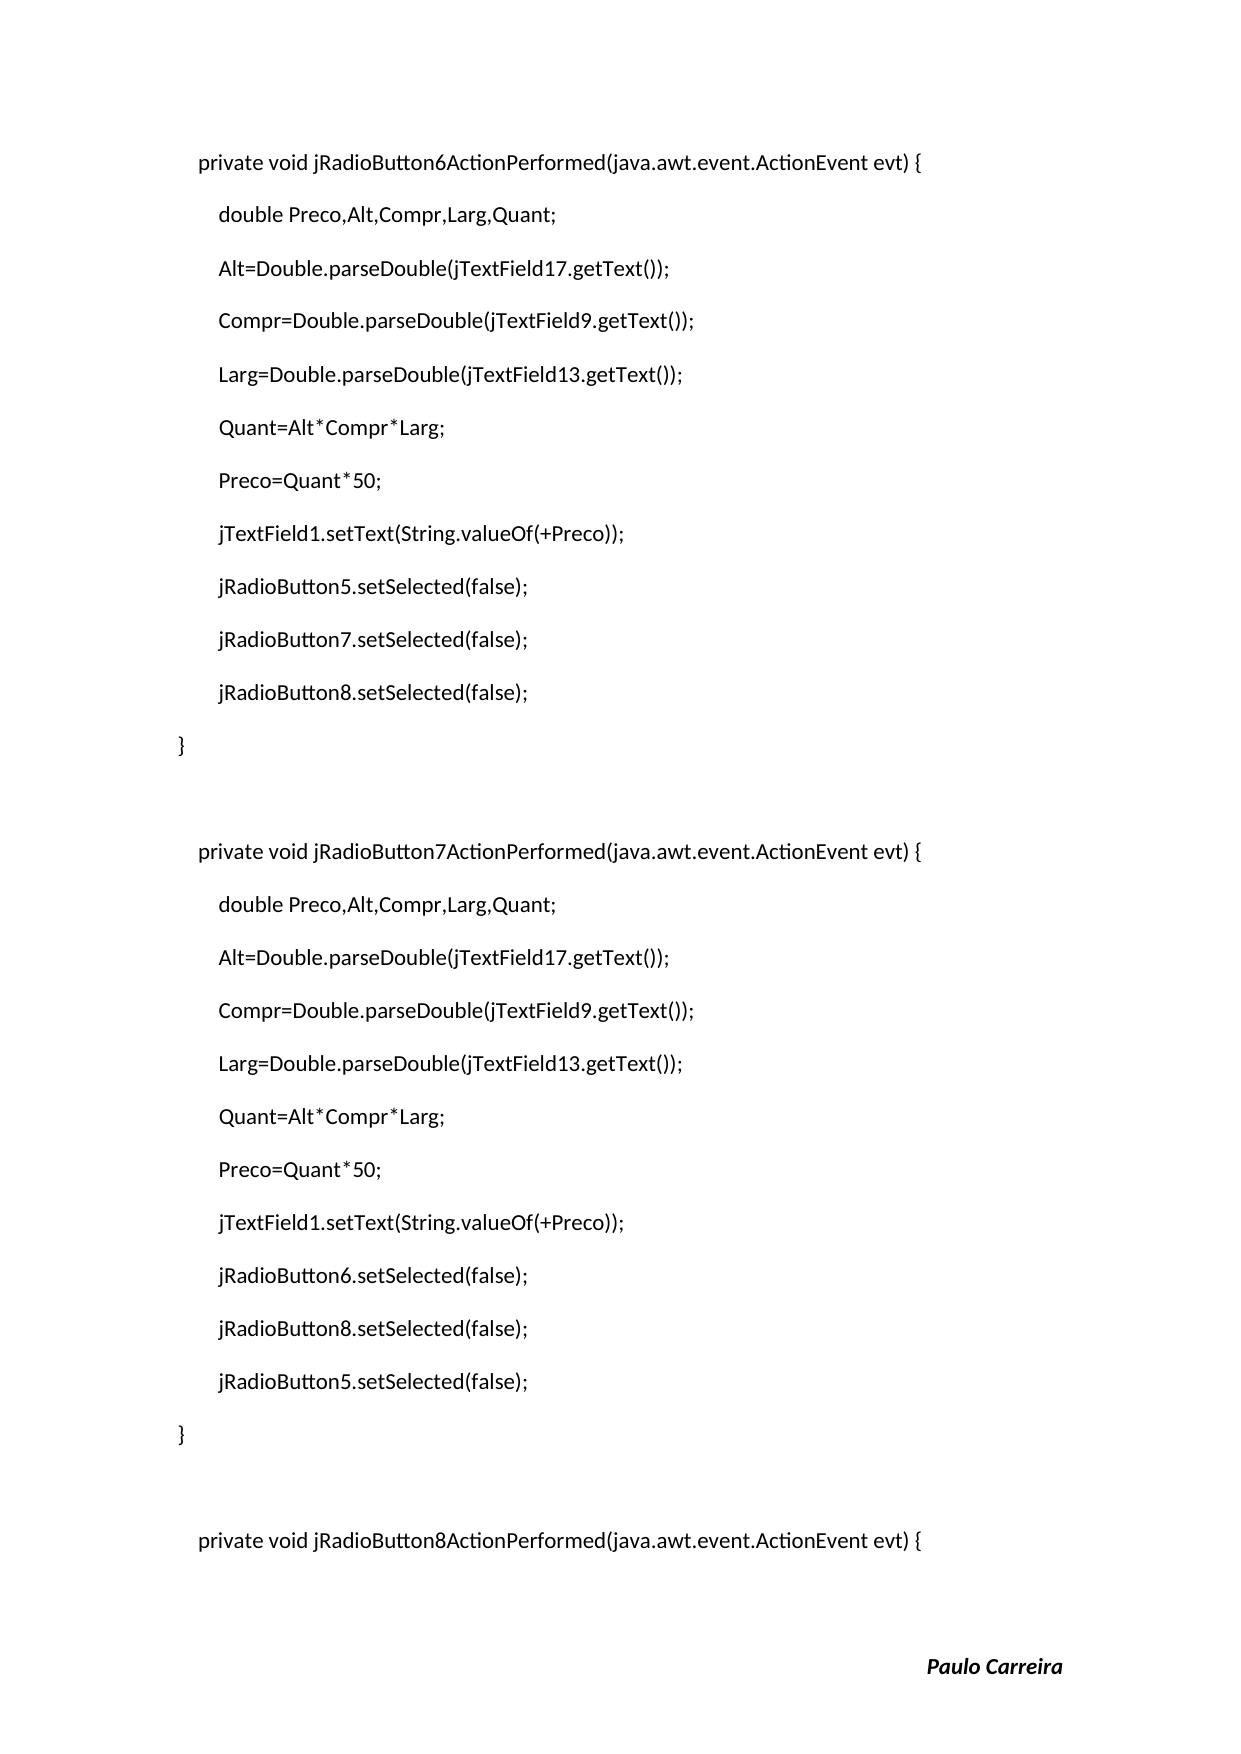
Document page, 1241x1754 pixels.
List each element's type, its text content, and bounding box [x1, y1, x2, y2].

text private void jRadioButton7ActionPerformed(java.awt.event.ActionEvent evt) { [177, 837, 1063, 865]
text Quant=Alt*Compr*Larg; [177, 413, 1063, 441]
text } [177, 1420, 1063, 1448]
text double Preco,Alt,Compr,Larg,Quant; [177, 201, 1063, 229]
text Preco=Quant*50; [177, 466, 1063, 494]
text jRadioButton7.setSelected(false); [177, 625, 1063, 653]
text jRadioButton6.setSelected(false); [177, 1261, 1063, 1289]
text jRadioButton5.setSelected(false); [177, 572, 1063, 600]
text Larg=Double.parseDouble(jTextField13.getText()); [177, 1049, 1063, 1077]
text Alt=Double.parseDouble(jTextField17.getText()); [177, 943, 1063, 971]
text private void jRadioButton6ActionPerformed(java.awt.event.ActionEvent evt) { [177, 148, 1063, 176]
text jRadioButton8.setSelected(false); [177, 1314, 1063, 1342]
text Alt=Double.parseDouble(jTextField17.getText()); [177, 254, 1063, 282]
text Larg=Double.parseDouble(jTextField13.getText()); [177, 360, 1063, 388]
text Preco=Quant*50; [177, 1155, 1063, 1183]
text jTextField1.setText(String.valueOf(+Preco)); [177, 519, 1063, 547]
text jRadioButton8.setSelected(false); [177, 678, 1063, 706]
text double Preco,Alt,Compr,Larg,Quant; [177, 890, 1063, 918]
text jTextField1.setText(String.valueOf(+Preco)); [177, 1208, 1063, 1236]
text Quant=Alt*Compr*Larg; [177, 1102, 1063, 1130]
text Compr=Double.parseDouble(jTextField9.getText()); [177, 307, 1063, 335]
text Compr=Double.parseDouble(jTextField9.getText()); [177, 996, 1063, 1024]
text private void jRadioButton8ActionPerformed(java.awt.event.ActionEvent evt) { [177, 1526, 1063, 1554]
text jRadioButton5.setSelected(false); [177, 1367, 1063, 1395]
text } [177, 731, 1063, 759]
